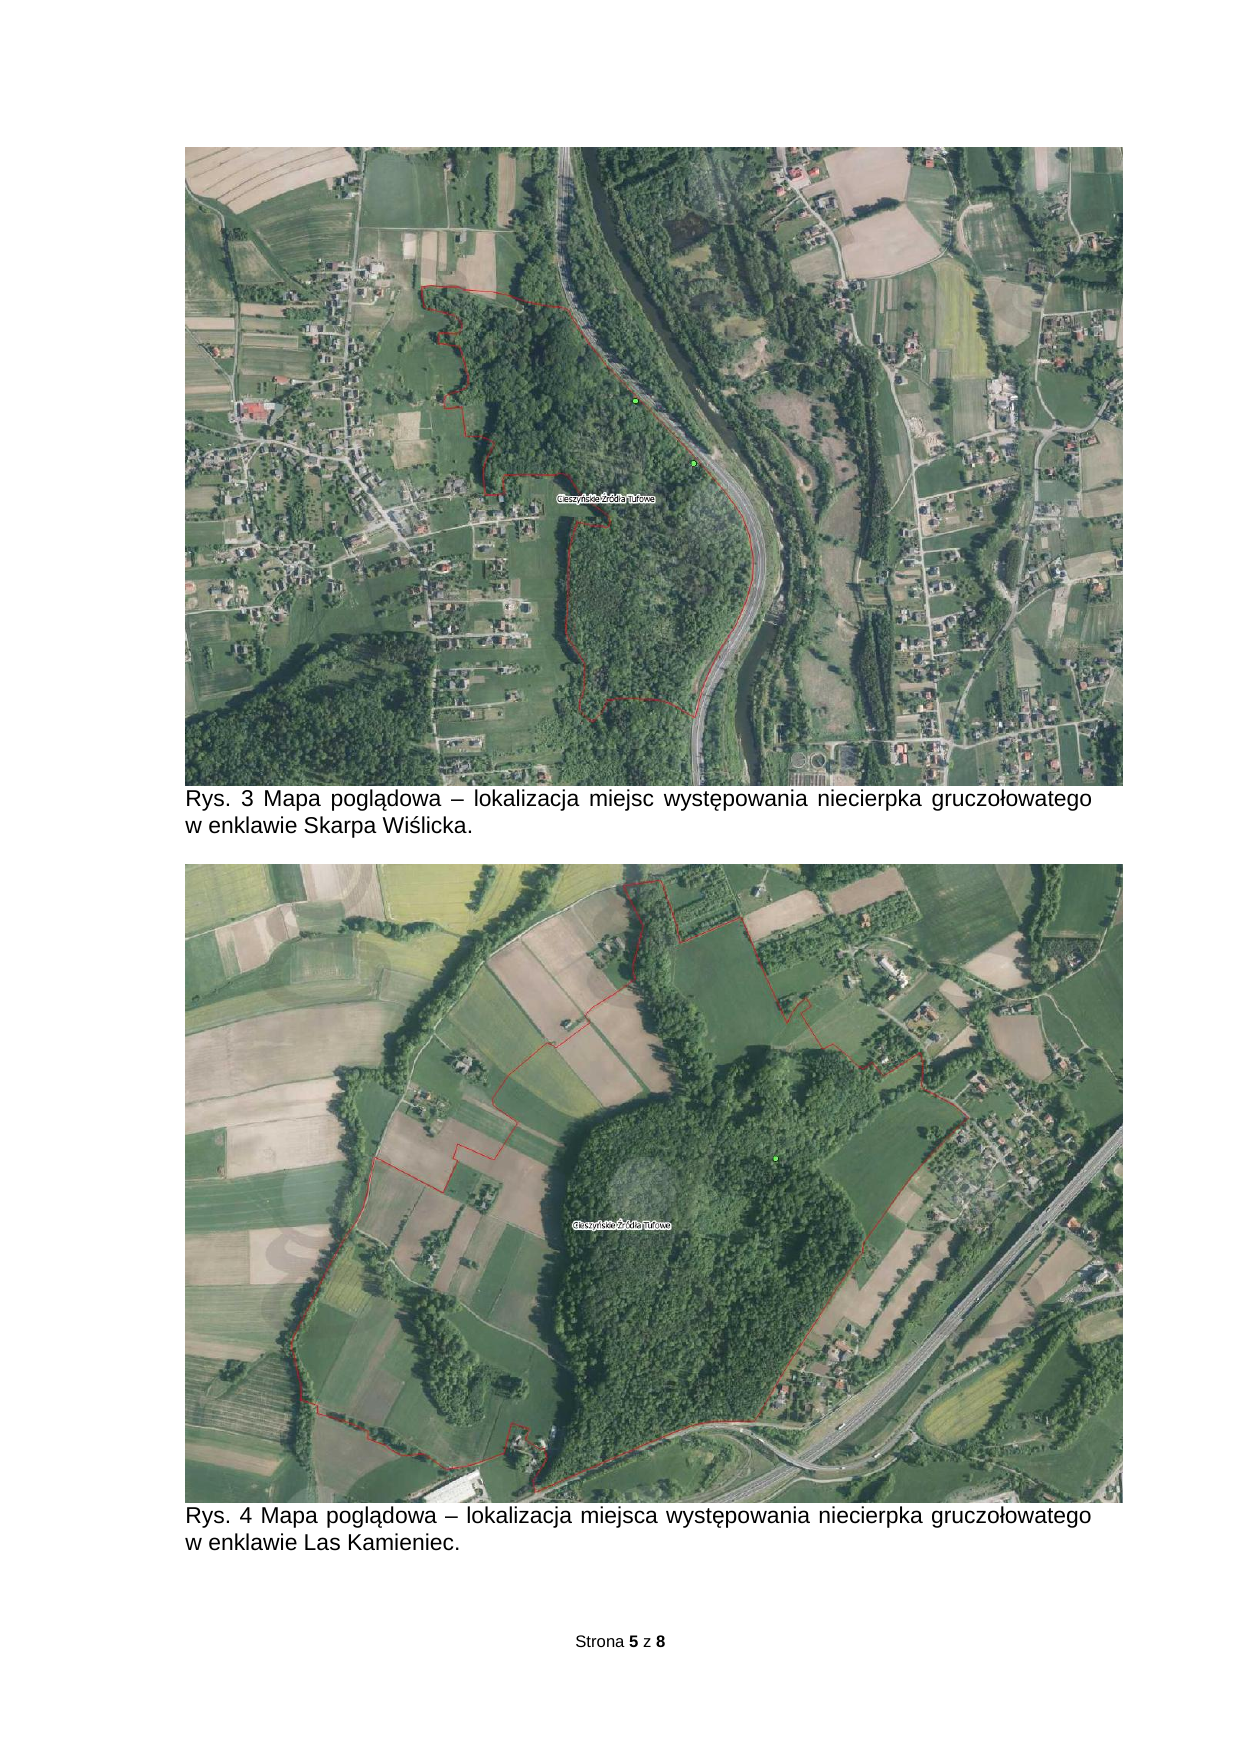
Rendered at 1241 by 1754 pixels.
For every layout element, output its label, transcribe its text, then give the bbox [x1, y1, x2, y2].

text Rys. 4 Mapa poglądowa – lokalizacja miejsca występowania niecierpka gruczołowatego w enklawie Las Kamieniec. [185, 1503, 1093, 1555]
picture [185, 147, 1123, 786]
text Rys. 3 Mapa poglądowa – lokalizacja miejsc występowania niecierpka gruczołowatego w enklawie Skarpa Wiślicka. [185, 786, 1093, 838]
picture [185, 864, 1123, 1503]
